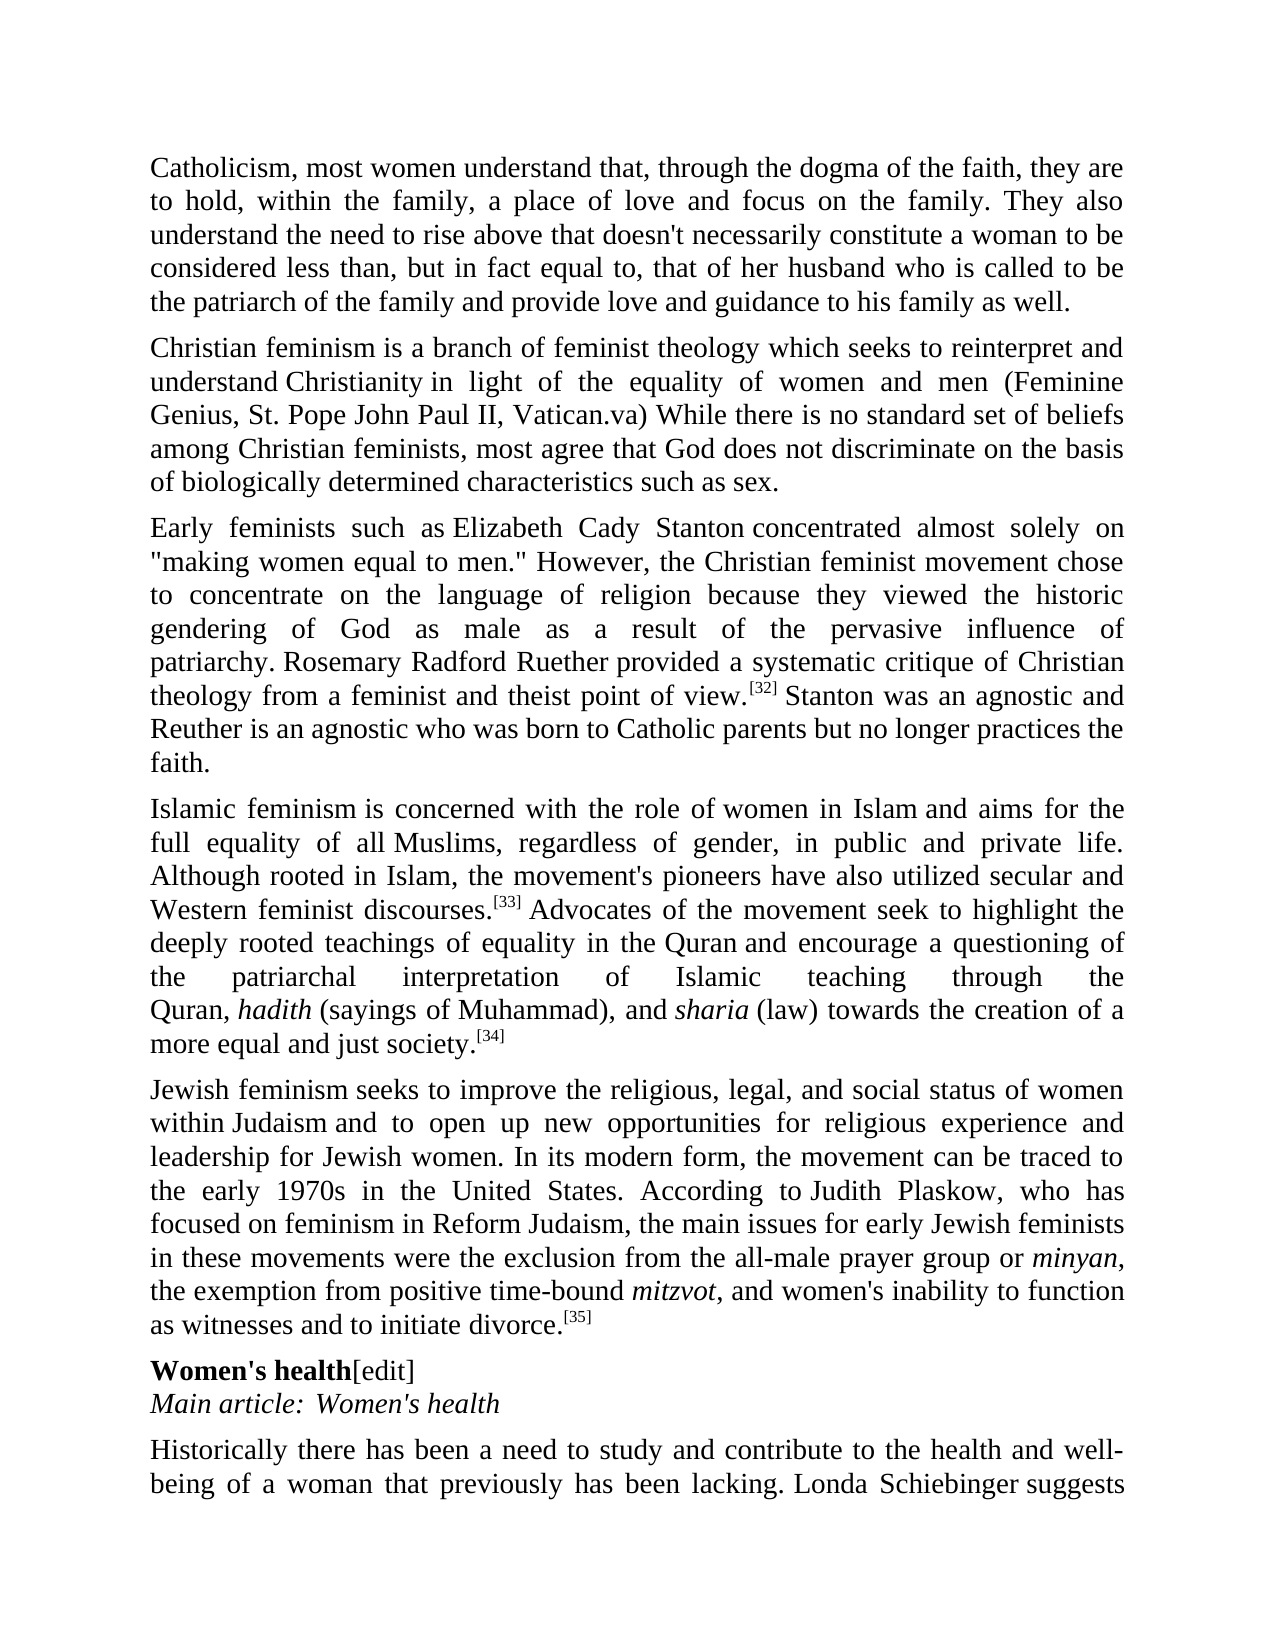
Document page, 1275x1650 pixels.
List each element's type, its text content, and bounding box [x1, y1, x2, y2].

text Christian feminism is a branch of feminist theology which seeks to reinterpret and understand Christianity in light of the equality of women and men (Feminine Genius, St. Pope John Paul II, Vatican.va) While there is no standard set of beliefs among Christian feminists, most agree that God does not discriminate on the basis of biologically determined characteristics such as sex. [150, 330, 1125, 498]
text Early feminists such as Elizabeth Cady Stanton concentrated almost solely on "making women equal to men." However, the Christian feminist movement chose to concentrate on the language of religion because they viewed the historic gendering of God as male as a result of the pervasive influence of patriarchy. Rosemary Radford Ruether provided a systematic critique of Christian theology from a feminist and theist point of view.[32] Stanton was an agnostic and Reuther is an agnostic who was born to Catholic parents but no longer practices the faith. [150, 510, 1125, 779]
text Jewish feminism seeks to improve the religious, legal, and social status of women within Judaism and to open up new opportunities for religious experience and leadership for Jewish women. In its modern form, the movement can be traced to the early 1970s in the United States. According to Judith Plaskow, who has focused on feminism in Reform Judaism, the main issues for early Jewish feminists in these movements were the exclusion from the all-male prayer group or minyan, the exemption from positive time-bound mitzvot, and women's inability to function as witnesses and to initiate divorce.[35] [150, 1072, 1125, 1340]
text Women's health[edit] [150, 1353, 1125, 1386]
text Islamic feminism is concerned with the role of women in Islam and aims for the full equality of all Muslims, regardless of gender, in public and private life. Although rooted in Islam, the movement's pioneers have also utilized secular and Western feminist discourses.[33] Advocates of the movement seek to highlight the deeply rooted teachings of equality in the Quran and encourage a questioning of the patriarchal interpretation of Islamic teaching through the Quran, hadith (sayings of Muhammad), and sharia (law) towards the creation of a more equal and just society.[34] [150, 791, 1125, 1059]
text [150, 1432, 1125, 1499]
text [150, 150, 1125, 318]
text Main article: Women's health [150, 1386, 1125, 1420]
